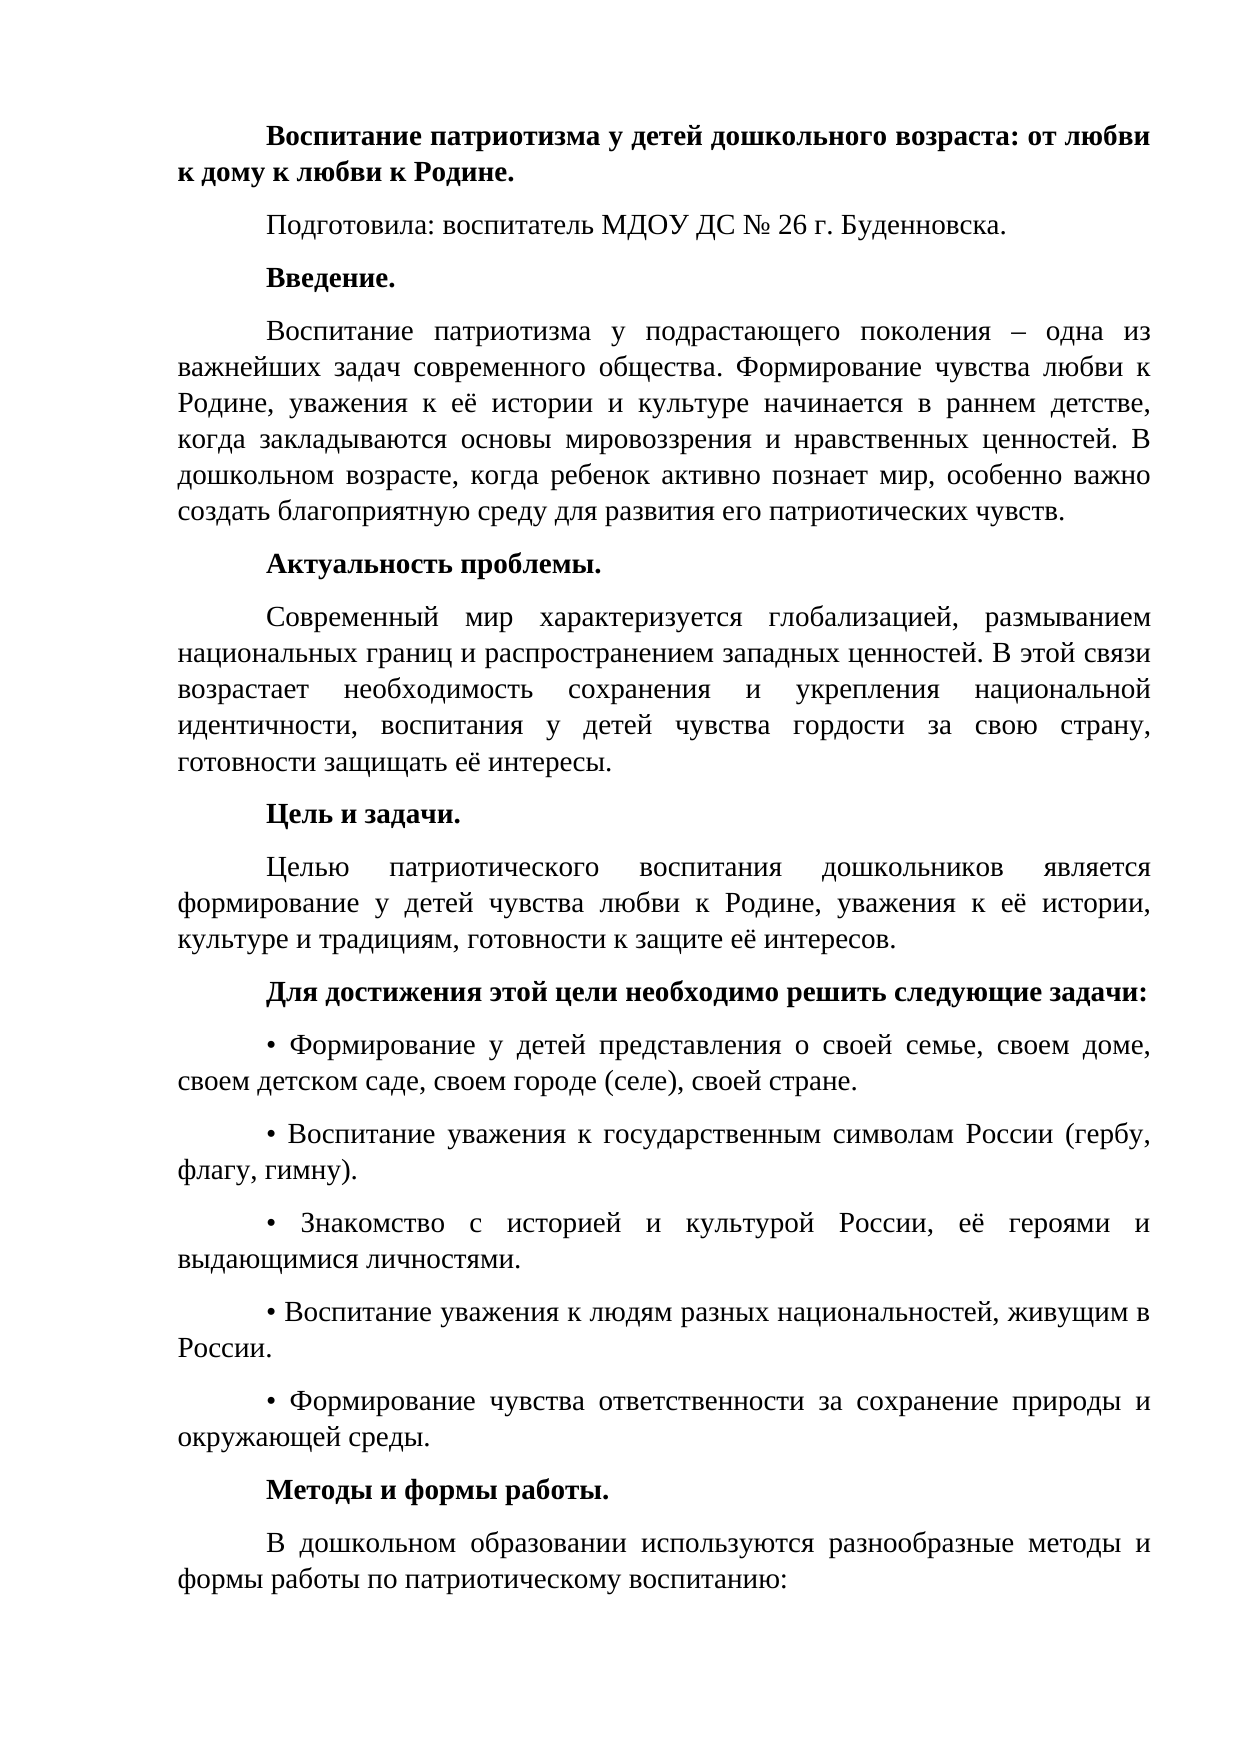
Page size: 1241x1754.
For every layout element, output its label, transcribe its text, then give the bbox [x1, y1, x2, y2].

text • Формирование у детей представления о своей семье, своем доме, своем детском саде, своем городе (селе), своей стране. [177, 1027, 1152, 1097]
text Цель и задачи. [177, 796, 1152, 830]
text Методы и формы работы. [177, 1472, 1152, 1506]
text В дошкольном образовании используются разнообразные методы и формы работы по патриотическому воспитанию: [177, 1525, 1152, 1594]
text • Воспитание уважения к людям разных национальностей, живущим в России. [177, 1294, 1152, 1364]
text Целью патриотического воспитания дошкольников является формирование у детей чувства любви к Родине, уважения к её истории, культуре и традициям, готовности к защите её интересов. [177, 849, 1152, 955]
text Введение. [177, 260, 1152, 293]
text Актуальность проблемы. [177, 546, 1152, 580]
text • Формирование чувства ответственности за сохранение природы и окружающей среды. [177, 1383, 1152, 1453]
text Воспитание патриотизма у детей дошкольного возраста: от любви к дому к любви к Родине. [177, 118, 1152, 188]
text • Воспитание уважения к государственным символам России (гербу, флагу, гимну). [177, 1116, 1152, 1186]
text • Знакомство с историей и культурой России, её героями и выдающимися личностями. [177, 1205, 1152, 1275]
text Современный мир характеризуется глобализацией, размыванием национальных границ и распространением западных ценностей. В этой связи возрастает необходимость сохранения и укрепления национальной идентичности, воспитания у детей чувства гордости за свою страну, готовности защищать её интересы. [177, 599, 1152, 777]
text Для достижения этой цели необходимо решить следующие задачи: [177, 974, 1152, 1008]
text Воспитание патриотизма у подрастающего поколения – одна из важнейших задач современного общества. Формирование чувства любви к Родине, уважения к её истории и культуре начинается в раннем детстве, когда закладываются основы мировоззрения и нравственных ценностей. В дошкольном возрасте, когда ребенок активно познает мир, особенно важно создать благоприятную среду для развития его патриотических чувств. [177, 313, 1152, 527]
text Подготовила: воспитатель МДОУ ДС № 26 г. Буденновска. [177, 207, 1152, 241]
